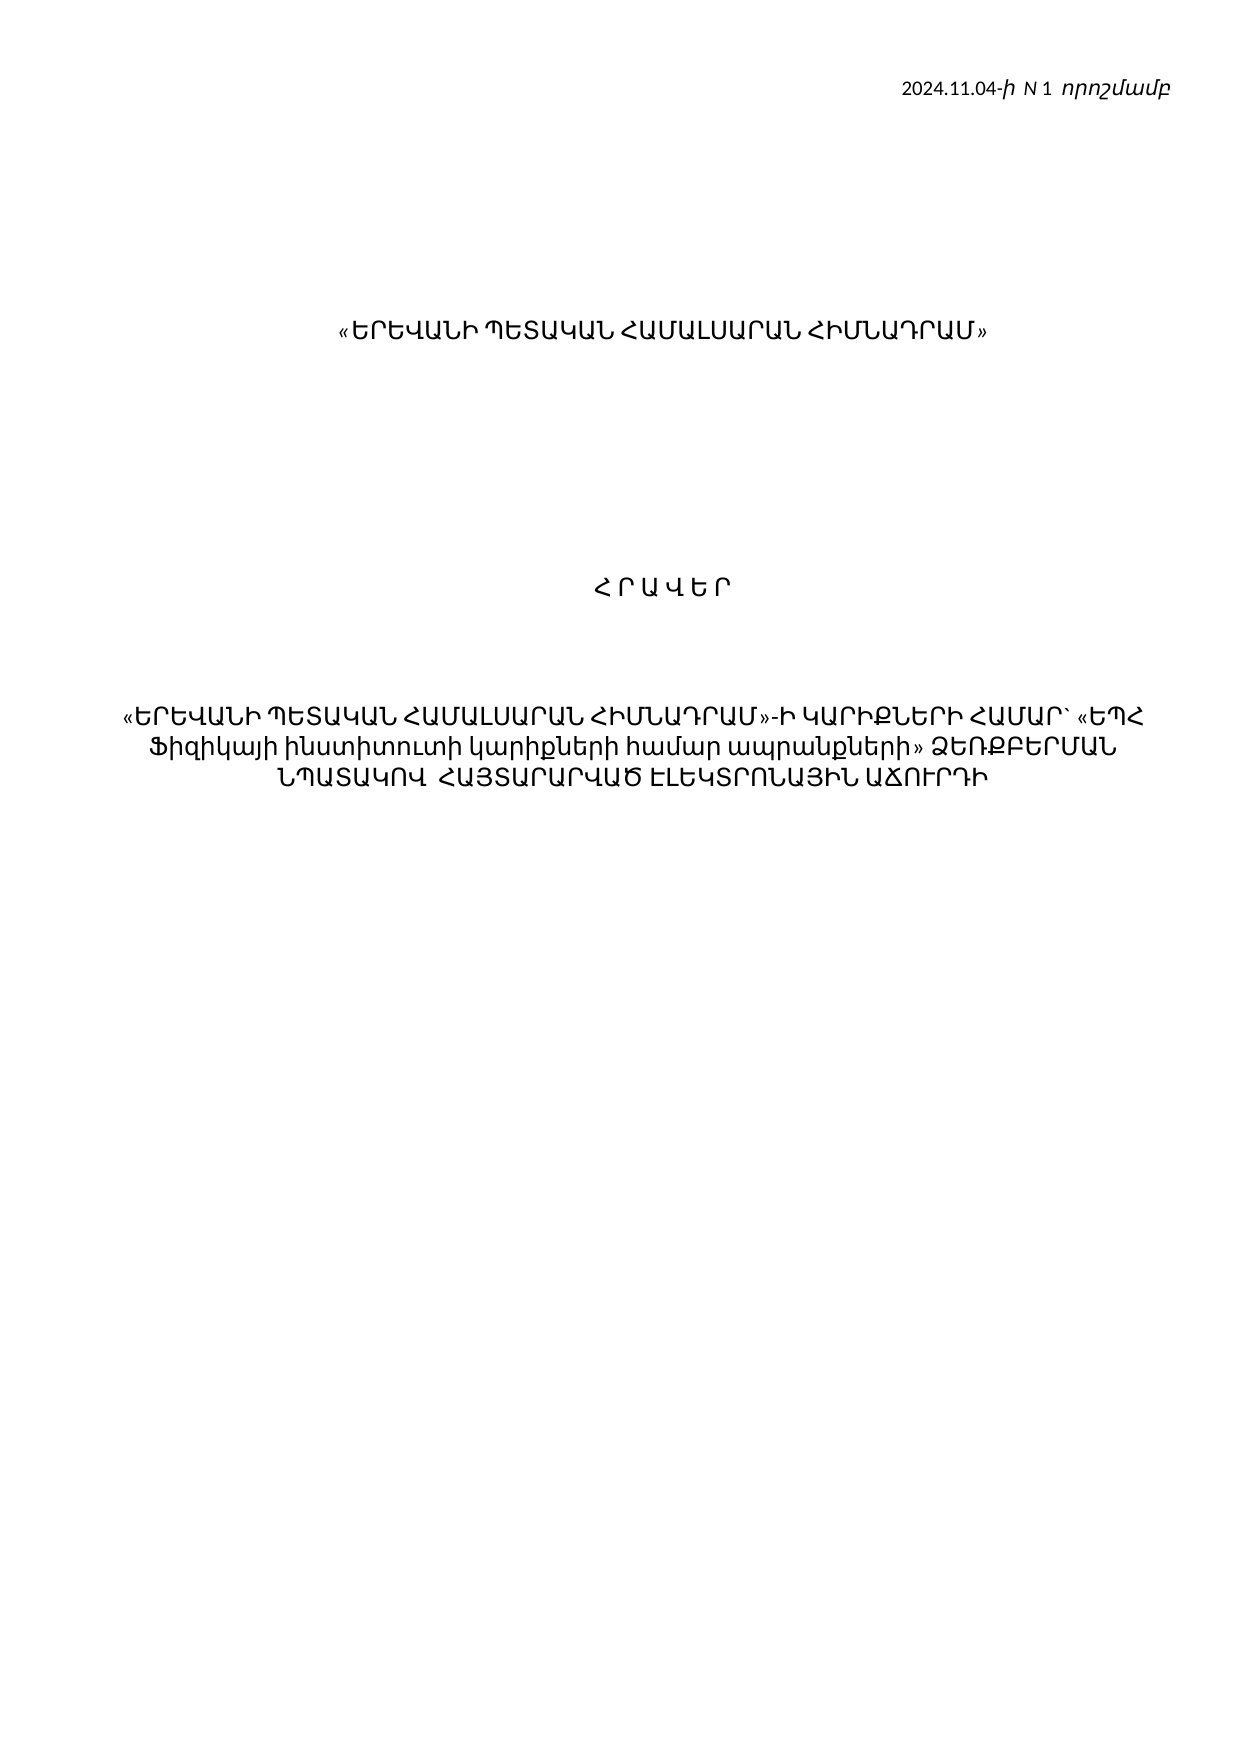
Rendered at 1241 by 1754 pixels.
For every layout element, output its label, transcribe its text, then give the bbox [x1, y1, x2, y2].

text « ԵՐԵՎԱՆԻ ՊԵՏԱԿԱՆ ՀԱՄԱԼՍԱՐԱՆ ՀԻՄՆԱԴՐԱՄ» [94, 316, 1172, 346]
text 2024.11.04 -ի N 1 որոշմամբ [94, 75, 1171, 100]
text Հ Ր Ա Վ Ե Ր [94, 572, 1172, 602]
text «ԵՐԵՎԱՆԻ ՊԵՏԱԿԱՆ ՀԱՄԱԼՍԱՐԱՆ ՀԻՄՆԱԴՐԱՄ»-Ի ԿԱՐԻՔՆԵՐԻ ՀԱՄԱՐ` «ԵՊՀ Ֆիզիկայի ինստիտուտի կարիքների համար ապրանքների» ՁԵՌՔԲԵՐՄԱՆ ՆՊԱՏԱԿՈՎ ՀԱՅՏԱՐԱՐՎԱԾ ԷԼԵԿՏՐՈՆԱՅԻՆ ԱՃՈՒՐԴԻ [94, 701, 1172, 792]
